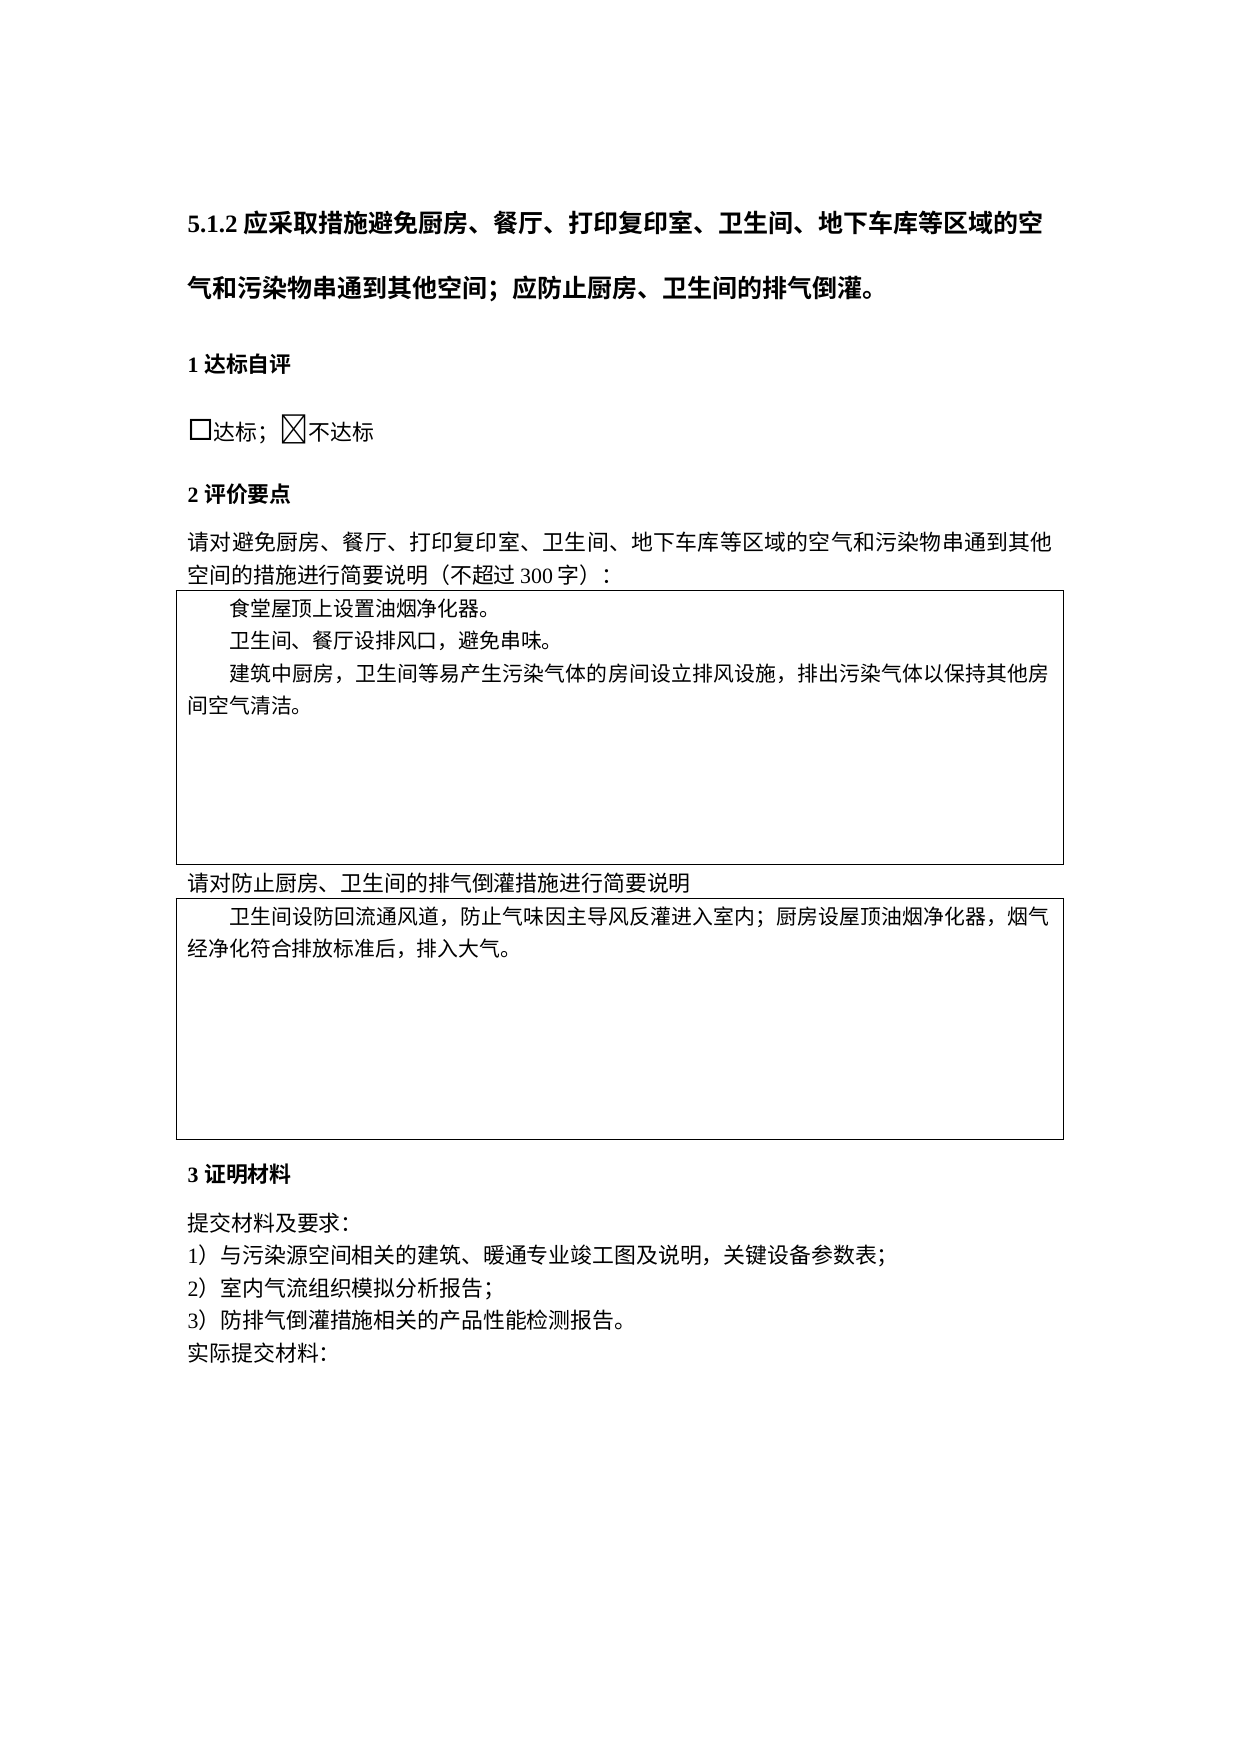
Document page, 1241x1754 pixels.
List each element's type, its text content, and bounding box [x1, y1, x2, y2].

text 2）室内气流组织模拟分析报告； [187, 1270, 1053, 1303]
text 请对防止厨房、卫生间的排气倒灌措施进行简要说明 [187, 865, 1053, 898]
text 实际提交材料： [187, 1335, 1053, 1368]
text 3）防排气倒灌措施相关的产品性能检测报告。 [187, 1303, 1053, 1335]
text 2 评价要点 [187, 476, 1053, 509]
table_header 食堂屋顶上设置油烟净化器。 卫生间、餐厅设排风口，避免串味。 建筑中厨房，卫生间等易产生污染气体的房间设立排风设施，排出污染气体以保持其他房间空气清洁。 [177, 591, 1063, 864]
text 1）与污染源空间相关的建筑、暖通专业竣工图及说明，关键设备参数表； [187, 1238, 1053, 1270]
text 提交材料及要求： [187, 1205, 1053, 1238]
text 达标；不达标 [187, 395, 1053, 460]
text 1 达标自评 [187, 346, 1053, 379]
subtitle 5.1.2 应采取措施避免厨房、餐厅、打印复印室、卫生间、地下车库等区域的空气和污染物串通到其他空间；应防止厨房、卫生间的排气倒灌。 [187, 189, 1053, 319]
text 请对避免厨房、餐厅、打印复印室、卫生间、地下车库等区域的空气和污染物串通到其他空间的措施进行简要说明（不超过300字）： [187, 525, 1053, 590]
text 3 证明材料 [187, 1156, 1053, 1189]
table_header 卫生间设防回流通风道，防止气味因主导风反灌进入室内；厨房设屋顶油烟净化器，烟气经净化符合排放标准后，排入大气。 [177, 899, 1063, 1139]
